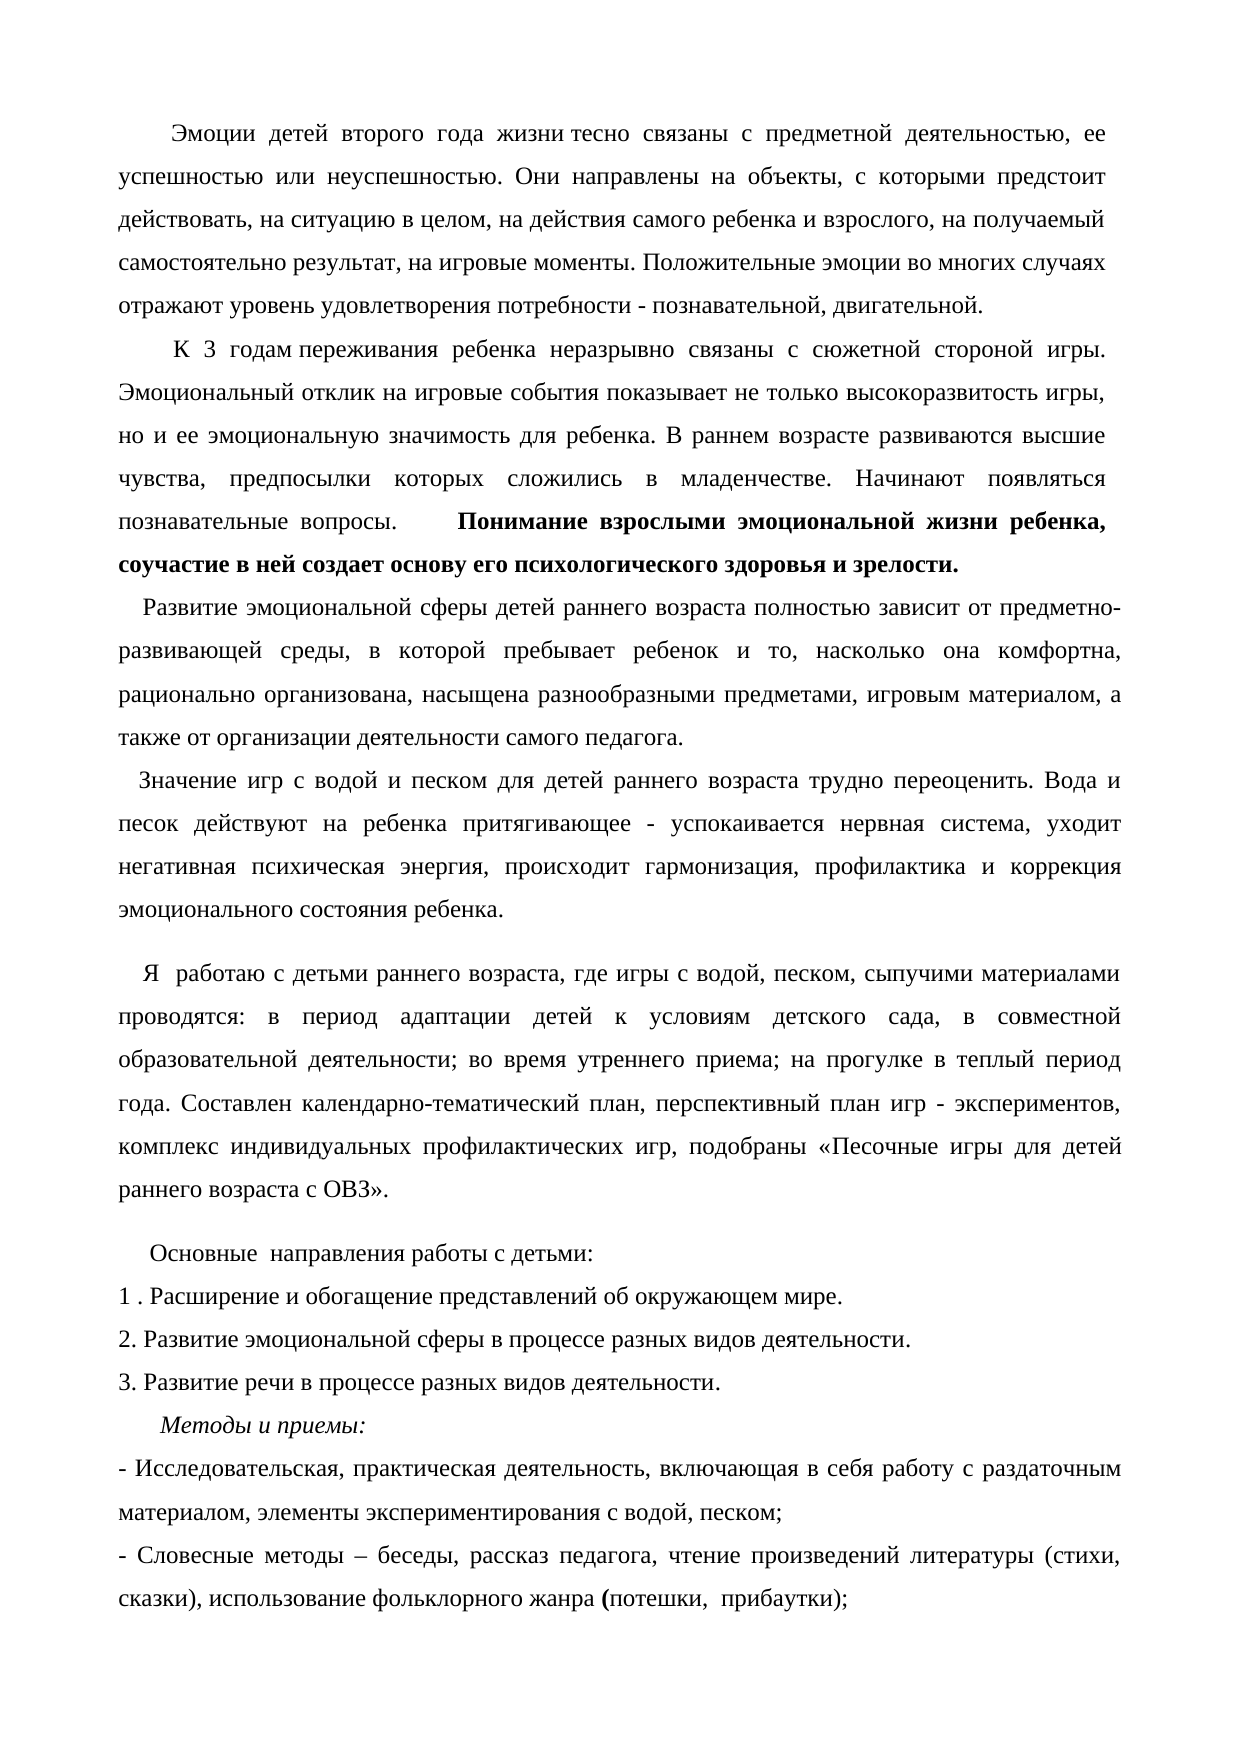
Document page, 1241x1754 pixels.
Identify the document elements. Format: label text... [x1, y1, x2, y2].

text Развитие эмоциональной сферы детей раннего возраста полностью зависит от предметно-развивающей среды, в которой пребывает ребенок и то, насколько она комфортна, рационально организована, насыщена разнообразными предметами, игровым материалом, а также от организации деятельности самого педагога. [118, 592, 1122, 751]
text - Исследовательская, практическая деятельность, включающая в себя работу с раздаточным материалом, элементы экспериментирования с водой, песком; [118, 1453, 1122, 1525]
text Значение игр с водой и песком для детей раннего возраста трудно переоценить. Вода и песок действуют на ребенка притягивающее - успокаивается нервная система, уходит негативная психическая энергия, происходит гармонизация, профилактика и коррекция эмоционального состояния ребенка. [118, 765, 1122, 923]
text Основные направления работы с детьми: 1 . Расширение и обогащение представлений об окружающем мире. 2. Развитие эмоциональной сферы в процессе разных видов деятельности. 3. Развитие речи в процессе разных видов деятельности. [118, 1238, 1122, 1396]
text - Словесные методы – беседы, рассказ педагога, чтение произведений литературы (стихи, сказки), использование фольклорного жанра (потешки, прибаутки); [118, 1540, 1122, 1612]
text Методы и приемы: [118, 1410, 1122, 1439]
text Эмоции детей второго года жизни тесно связаны с предметной деятельностью, ее успешностью или неуспешностью. Они направлены на объекты, с которыми предстоит действовать, на ситуацию в целом, на действия самого ребенка и взрослого, на получаемый самостоятельно результат, на игровые моменты. Положительные эмоции во многих случаях отражают уровень удовлетворения потребности - познавательной, двигательной. [118, 118, 1106, 319]
text К 3 годам переживания ребенка неразрывно связаны с сюжетной стороной игры. Эмоциональный отклик на игровые события показывает не только высокоразвитость игры, но и ее эмоциональную значимость для ребенка. В раннем возрасте развиваются высшие чувства, предпосылки которых сложились в младенчестве. Начинают появляться познавательные вопросы. Понимание взрослыми эмоциональной жизни ребенка, соучастие в ней создает основу его психологического здоровья и зрелости. [118, 334, 1106, 578]
text Я работаю с детьми раннего возраста, где игры с водой, песком, сыпучими материалами проводятся: в период адаптации детей к условиям детского сада, в совместной образовательной деятельности; во время утреннего приема; на прогулке в теплый период года. Составлен календарно-тематический план, перспективный план игр - экспериментов, комплекс индивидуальных профилактических игр, подобраны «Песочные игры для детей раннего возраста с ОВЗ». [118, 958, 1122, 1203]
